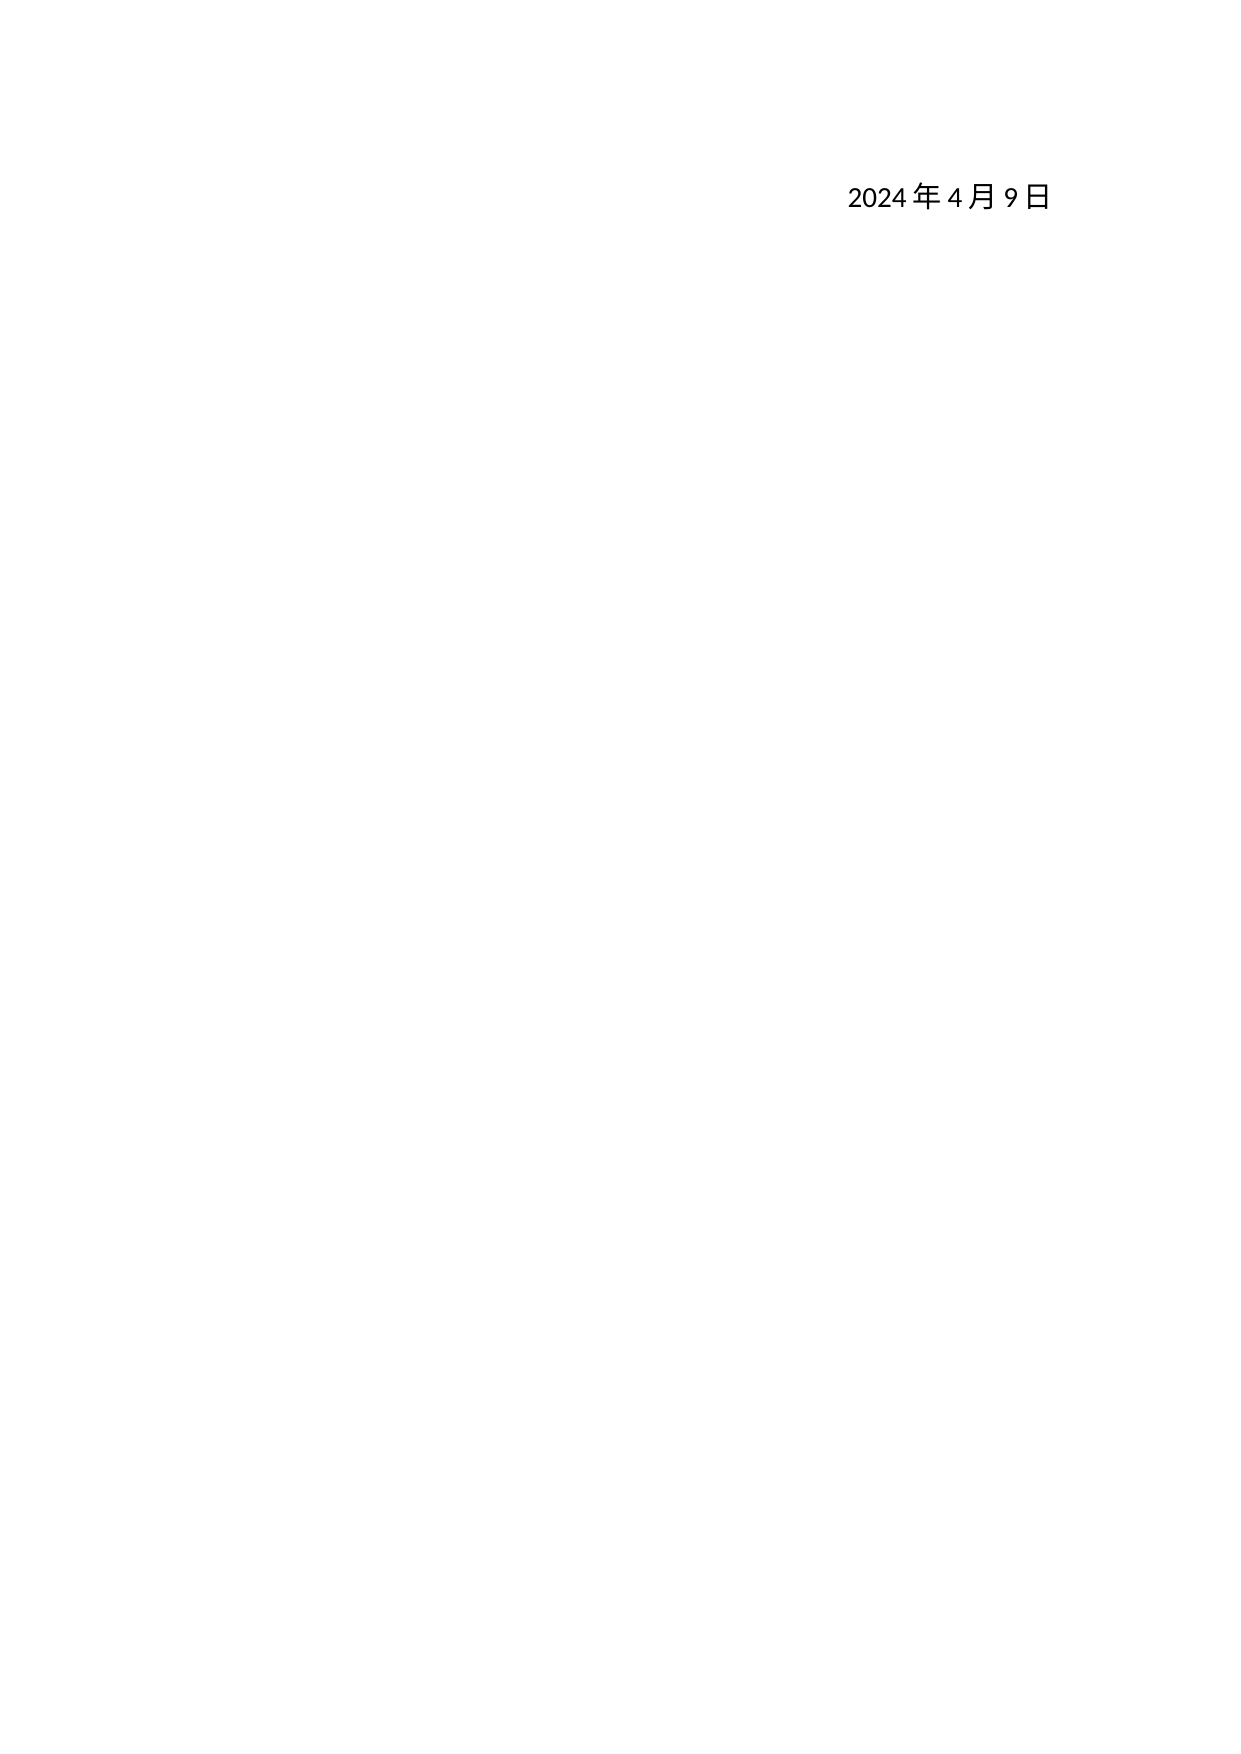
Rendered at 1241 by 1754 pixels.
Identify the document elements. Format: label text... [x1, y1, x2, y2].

text 2024年4月9日 [187, 162, 1053, 227]
